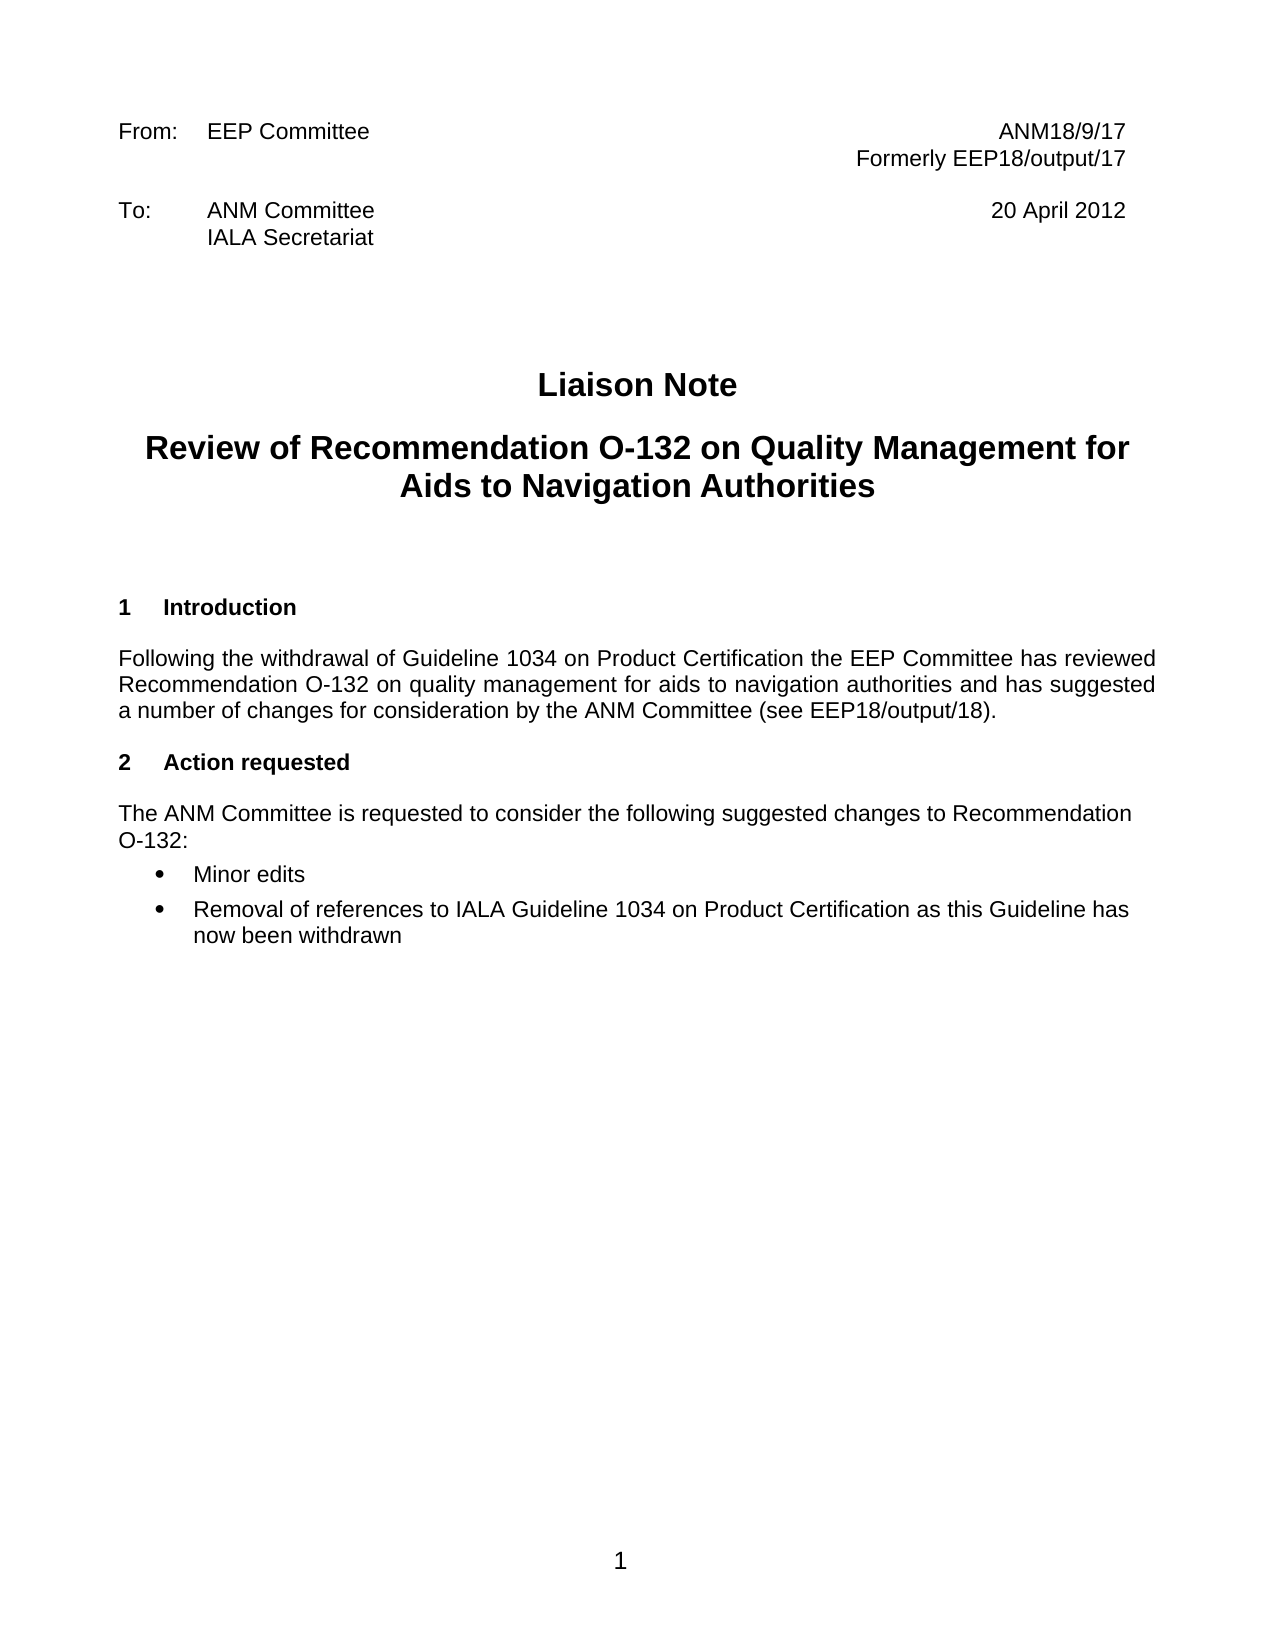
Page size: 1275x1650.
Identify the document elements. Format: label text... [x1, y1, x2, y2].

text Following the withdrawal of Guideline 1034 on Product Certification the EEP Committee has reviewed Recommendation O-132 on quality management for aids to navigation authorities and has suggested a number of changes for consideration by the ANM Committee (see EEP18/output/18). [118, 645, 1157, 724]
list Removal of references to IALA Guideline 1034 on Product Certification as this Guideline has now been withdrawn [156, 896, 1157, 949]
subtitle Introduction [118, 593, 1157, 620]
list Minor edits [156, 861, 1157, 888]
subtitle Action requested [118, 749, 1157, 775]
table_cell To: ANM Committee IALA Secretariat [107, 197, 568, 276]
list The ANM Committee is requested to consider the following suggested changes to Recommendation O-132: [118, 800, 1157, 853]
table_header From: EEP Committee [107, 118, 568, 197]
table_header ANM18/9/17 Formerly EEP18/output/17 [568, 118, 1137, 197]
title Liaison Note [118, 365, 1157, 403]
table_cell 20 April 2012 [568, 197, 1137, 276]
title Review of Recommendation O-132 on Quality Management for Aids to Navigation Authorities [118, 428, 1157, 505]
